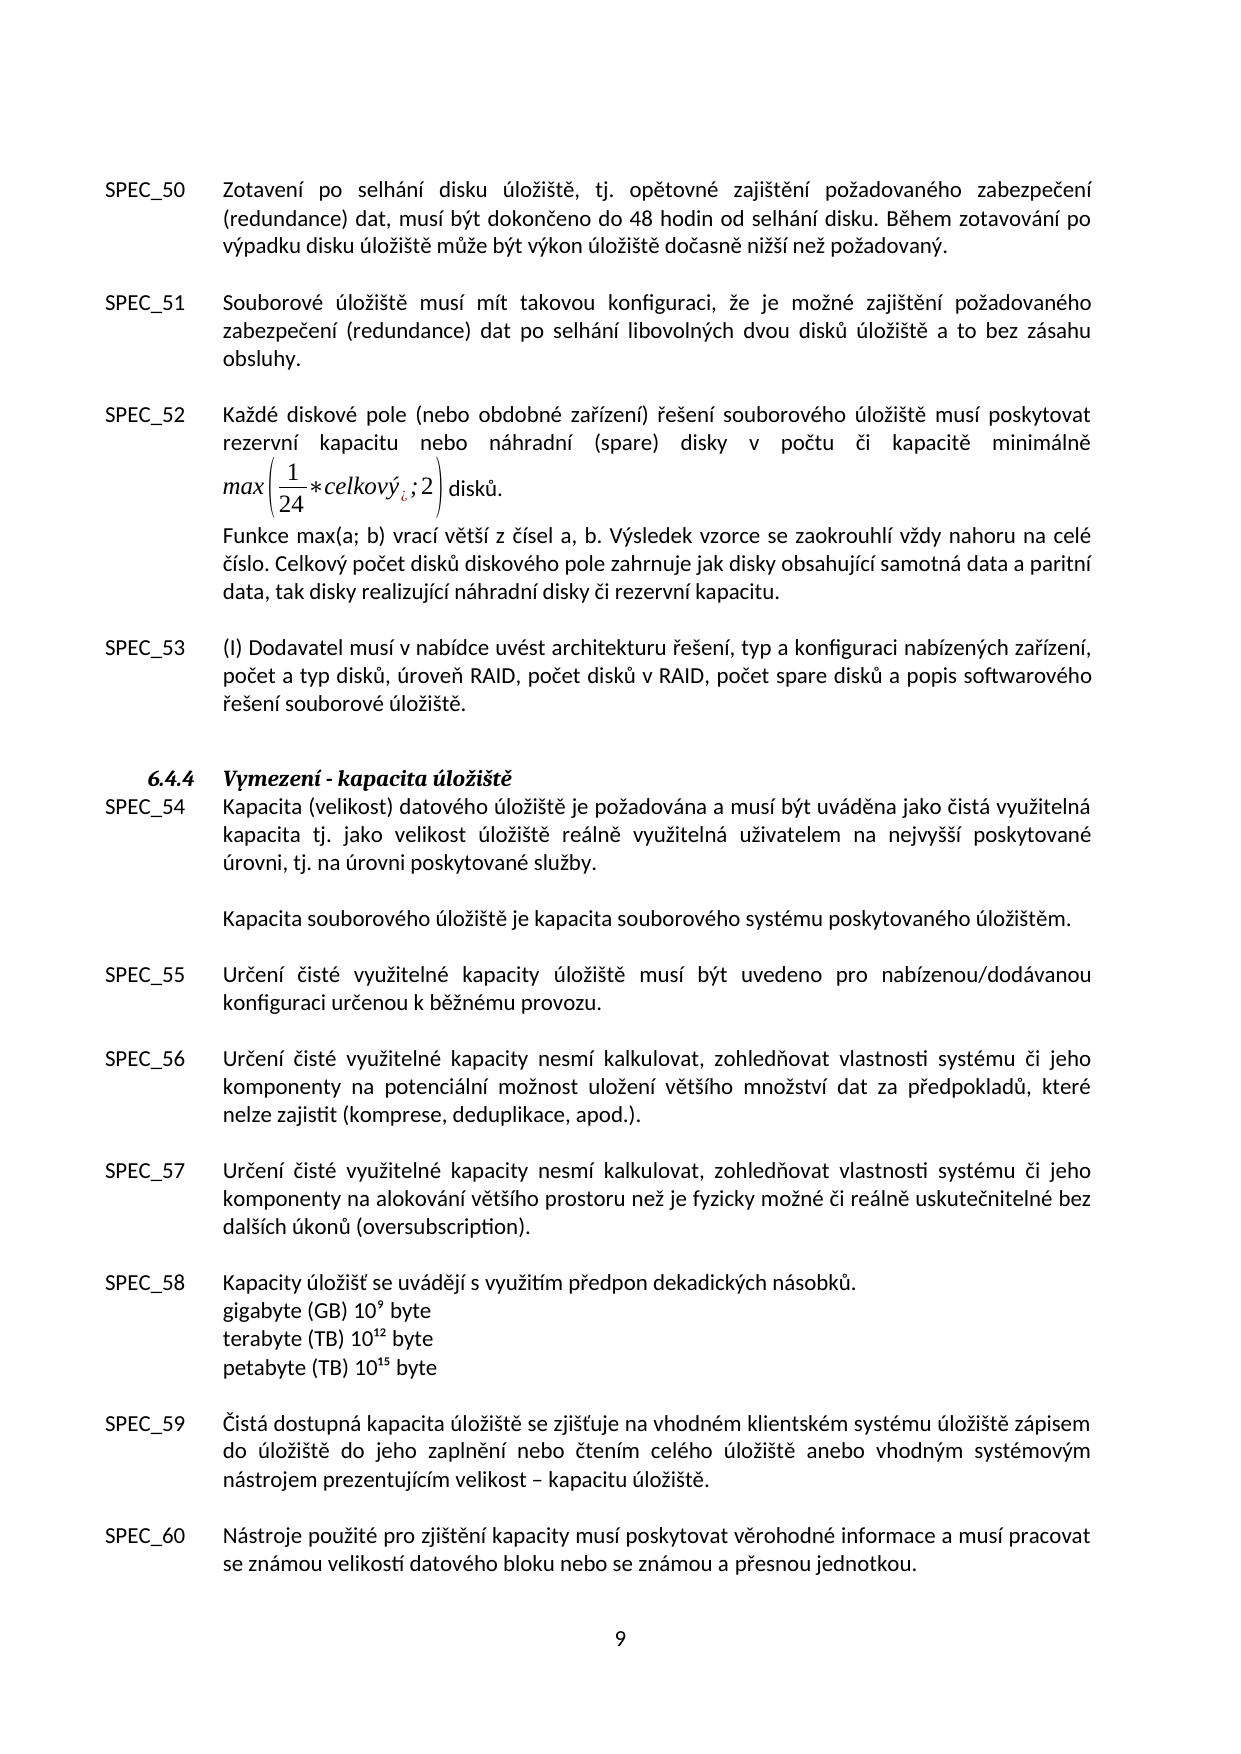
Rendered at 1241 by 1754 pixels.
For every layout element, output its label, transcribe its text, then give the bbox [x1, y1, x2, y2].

list petabyte (TB) 10¹⁵ byte [223, 1353, 1093, 1381]
list Určení čisté využitelné kapacity nesmí kalkulovat, zohledňovat vlastnosti systému či jeho komponenty na potenciální možnost uložení většího množství dat za předpokladů, které nelze zajistit (komprese, deduplikace, apod.). [185, 1044, 1093, 1128]
list Určení čisté využitelné kapacity nesmí kalkulovat, zohledňovat vlastnosti systému či jeho komponenty na alokování většího prostoru než je fyzicky možné či reálně uskutečnitelné bez dalších úkonů (oversubscription). [185, 1156, 1093, 1241]
list terabyte (TB) 10¹² byte [223, 1324, 1093, 1353]
list Kapacita (velikost) datového úložiště je požadována a musí být uváděna jako čistá využitelná kapacita tj. jako velikost úložiště reálně využitelná uživatelem na nejvyšší poskytované úrovni, tj. na úrovni poskytované služby. [185, 792, 1093, 876]
subtitle Vymezení - kapacita úložiště [148, 766, 1093, 792]
list (I) Dodavatel musí v nabídce uvést architekturu řešení, typ a konfiguraci nabízených zařízení, počet a typ disků, úroveň RAID, počet disků v RAID, počet spare disků a popis softwarového řešení souborové úložiště. [185, 633, 1093, 717]
list Kapacity úložišť se uvádějí s využitím předpon dekadických násobků. [185, 1268, 1093, 1297]
list Kapacita souborového úložiště je kapacita souborového systému poskytovaného úložištěm. [223, 904, 1093, 932]
list Funkce max(a; b) vrací větší z čísel a, b. Výsledek vzorce se zaokrouhlí vždy nahoru na celé číslo. Celkový počet disků diskového pole zahrnuje jak disky obsahující samotná data a paritní data, tak disky realizující náhradní disky či rezervní kapacitu. [223, 521, 1093, 605]
list Souborové úložiště musí mít takovou konfiguraci, že je možné zajištění požadovaného zabezpečení (redundance) dat po selhání libovolných dvou disků úložiště a to bez zásahu obsluhy. [185, 288, 1093, 372]
list Čistá dostupná kapacita úložiště se zjišťuje na vhodném klientském systému úložiště zápisem do úložiště do jeho zaplnění nebo čtením celého úložiště anebo vhodným systémovým nástrojem prezentujícím velikost – kapacitu úložiště. [185, 1409, 1093, 1493]
list Nástroje použité pro zjištění kapacity musí poskytovat věrohodné informace a musí pracovat se známou velikostí datového bloku nebo se známou a přesnou jednotkou. [185, 1521, 1093, 1577]
list gigabyte (GB) 10⁹ byte [223, 1297, 1093, 1324]
list Určení čisté využitelné kapacity úložiště musí být uvedeno pro nabízenou/dodávanou konfiguraci určenou k běžnému provozu. [185, 960, 1093, 1016]
list Každé diskové pole (nebo obdobné zařízení) řešení souborového úložiště musí poskytovat rezervní kapacitu nebo náhradní (spare) disky v počtu či kapacitě minimálně disků. [185, 400, 1093, 521]
list Zotavení po selhání disku úložiště, tj. opětovné zajištění požadovaného zabezpečení (redundance) dat, musí být dokončeno do 48 hodin od selhání disku. Během zotavování po výpadku disku úložiště může být výkon úložiště dočasně nižší než požadovaný. [185, 176, 1093, 260]
